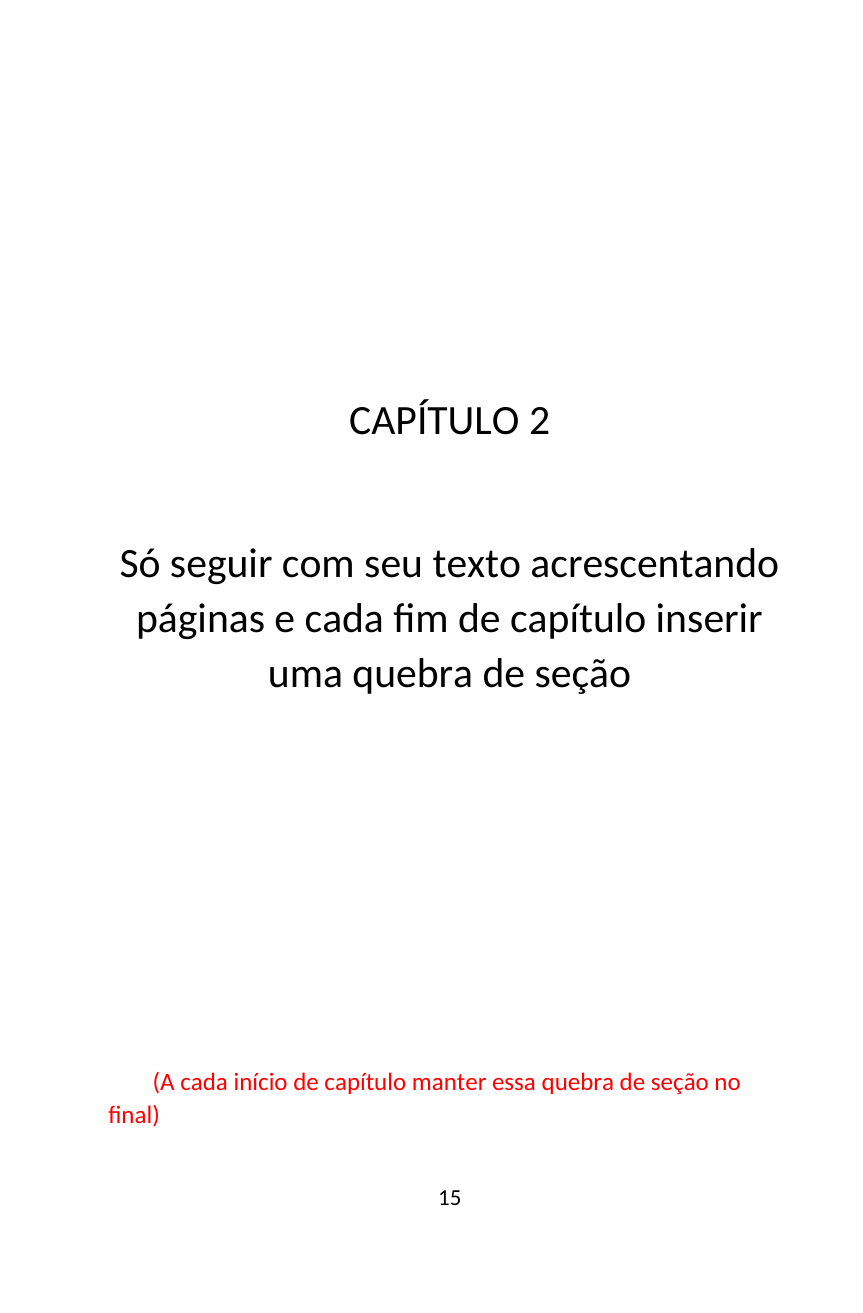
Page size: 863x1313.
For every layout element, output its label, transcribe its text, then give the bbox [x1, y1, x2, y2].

text (A cada início de capítulo manter essa quebra de seção no final) [108, 1066, 791, 1129]
text Só seguir com seu texto acrescentando páginas e cada fim de capítulo inserir uma quebra de seção [108, 537, 791, 698]
text CAPÍTULO 2 [108, 394, 791, 445]
